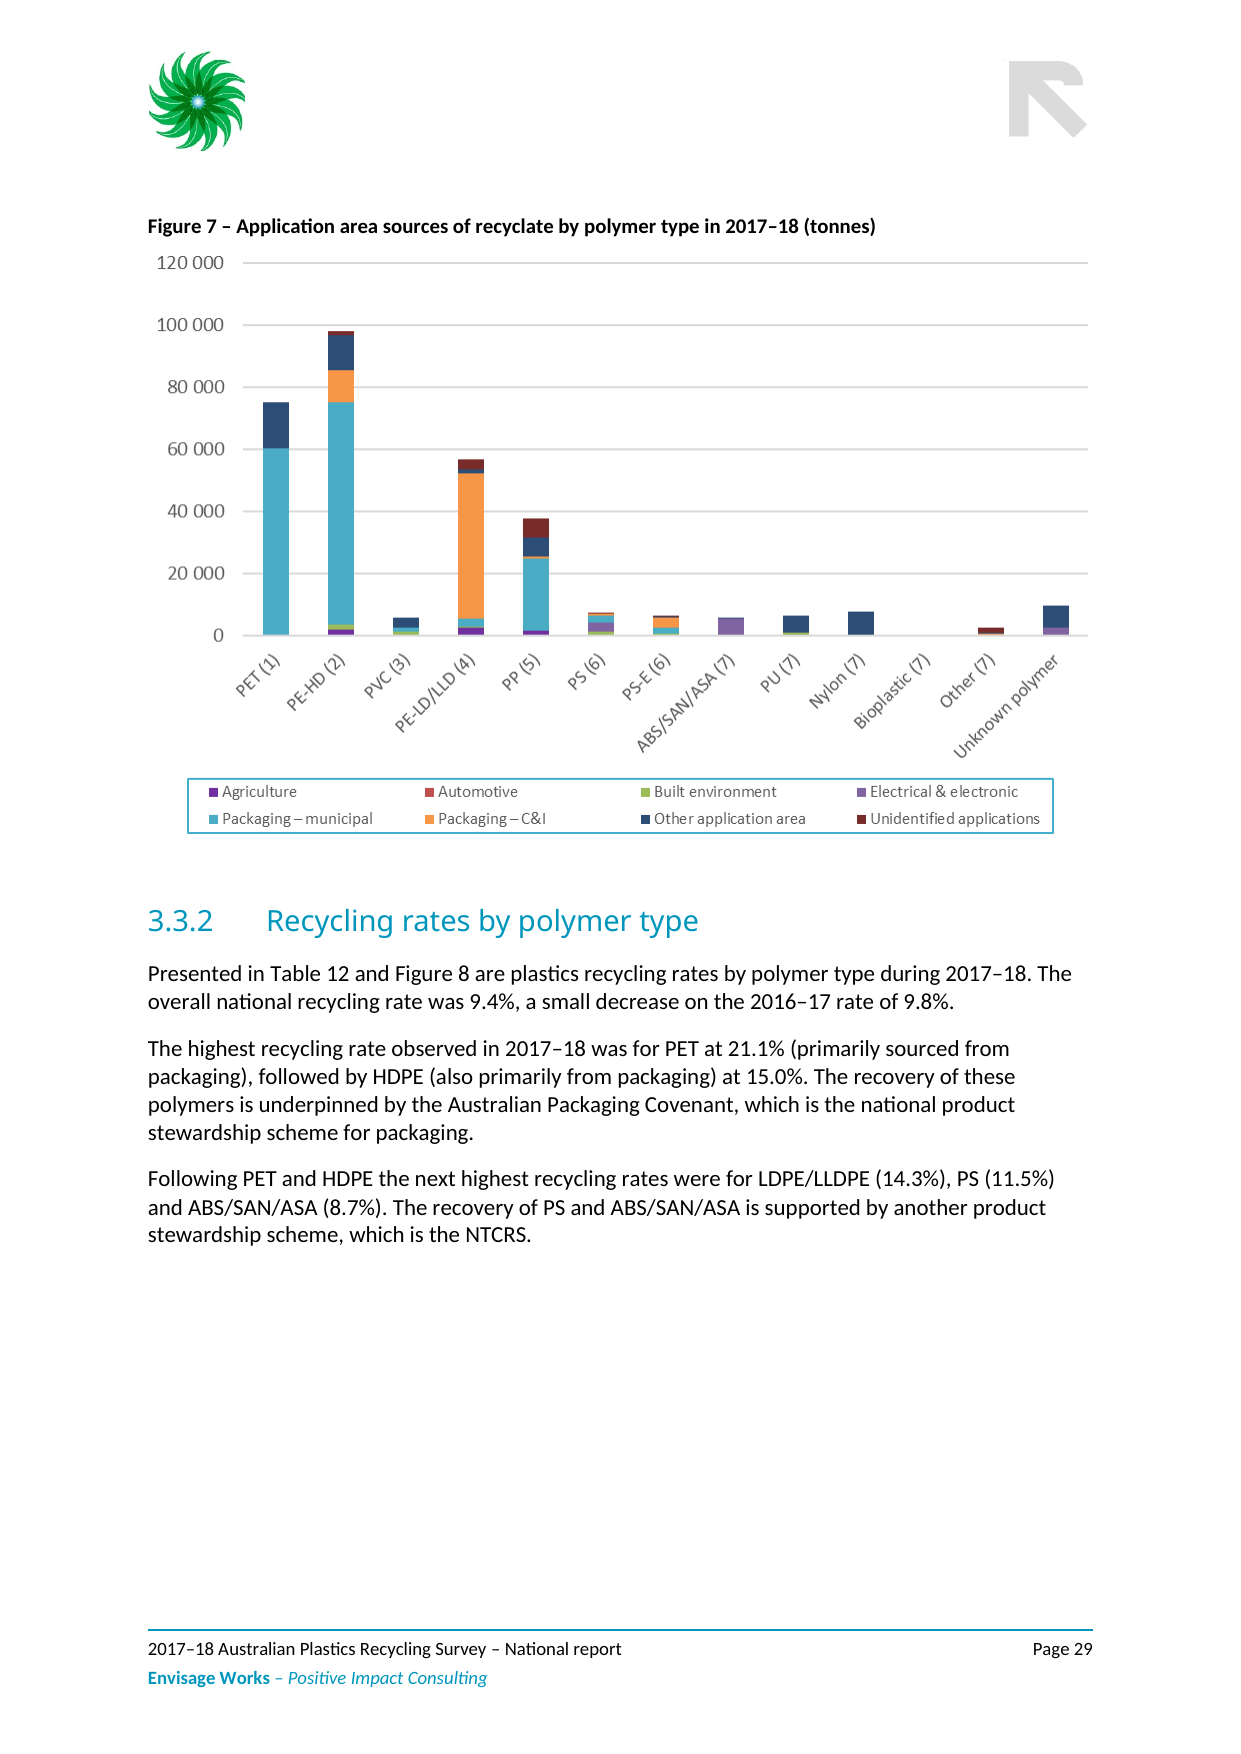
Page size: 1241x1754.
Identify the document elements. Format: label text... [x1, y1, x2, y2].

text Presented in Table 12 and Figure 8 are plastics recycling rates by polymer type during 2017–18. The overall national recycling rate was 9.4%, a small decrease on the 2016–17 rate of 9.8%. [148, 959, 1092, 1015]
picture [147, 51, 245, 149]
subtitle Recycling rates by polymer type [148, 901, 1092, 940]
text Following PET and HDPE the next highest recycling rates were for LDPE/LLDPE (14.3%), PS (11.5%) and ABS/SAN/ASA (8.7%). The recovery of PS and ABS/SAN/ASA is supported by another product stewardship scheme, which is the NTCRS. [148, 1164, 1092, 1249]
text The highest recycling rate observed in 2017–18 was for PET at 21.1% (primarily sourced from packaging), followed by HDPE (also primarily from packaging) at 15.0%. The recovery of these polymers is underpinned by the Australian Packaging Covenant, which is the national product stewardship scheme for packaging. [148, 1034, 1092, 1146]
picture [1004, 59, 1091, 141]
table_cell [136, 245, 1104, 847]
table_header Figure 7 – Application area sources of recyclate by polymer type in 2017–18 (tonnes) [136, 207, 1104, 245]
picture [147, 251, 1093, 842]
